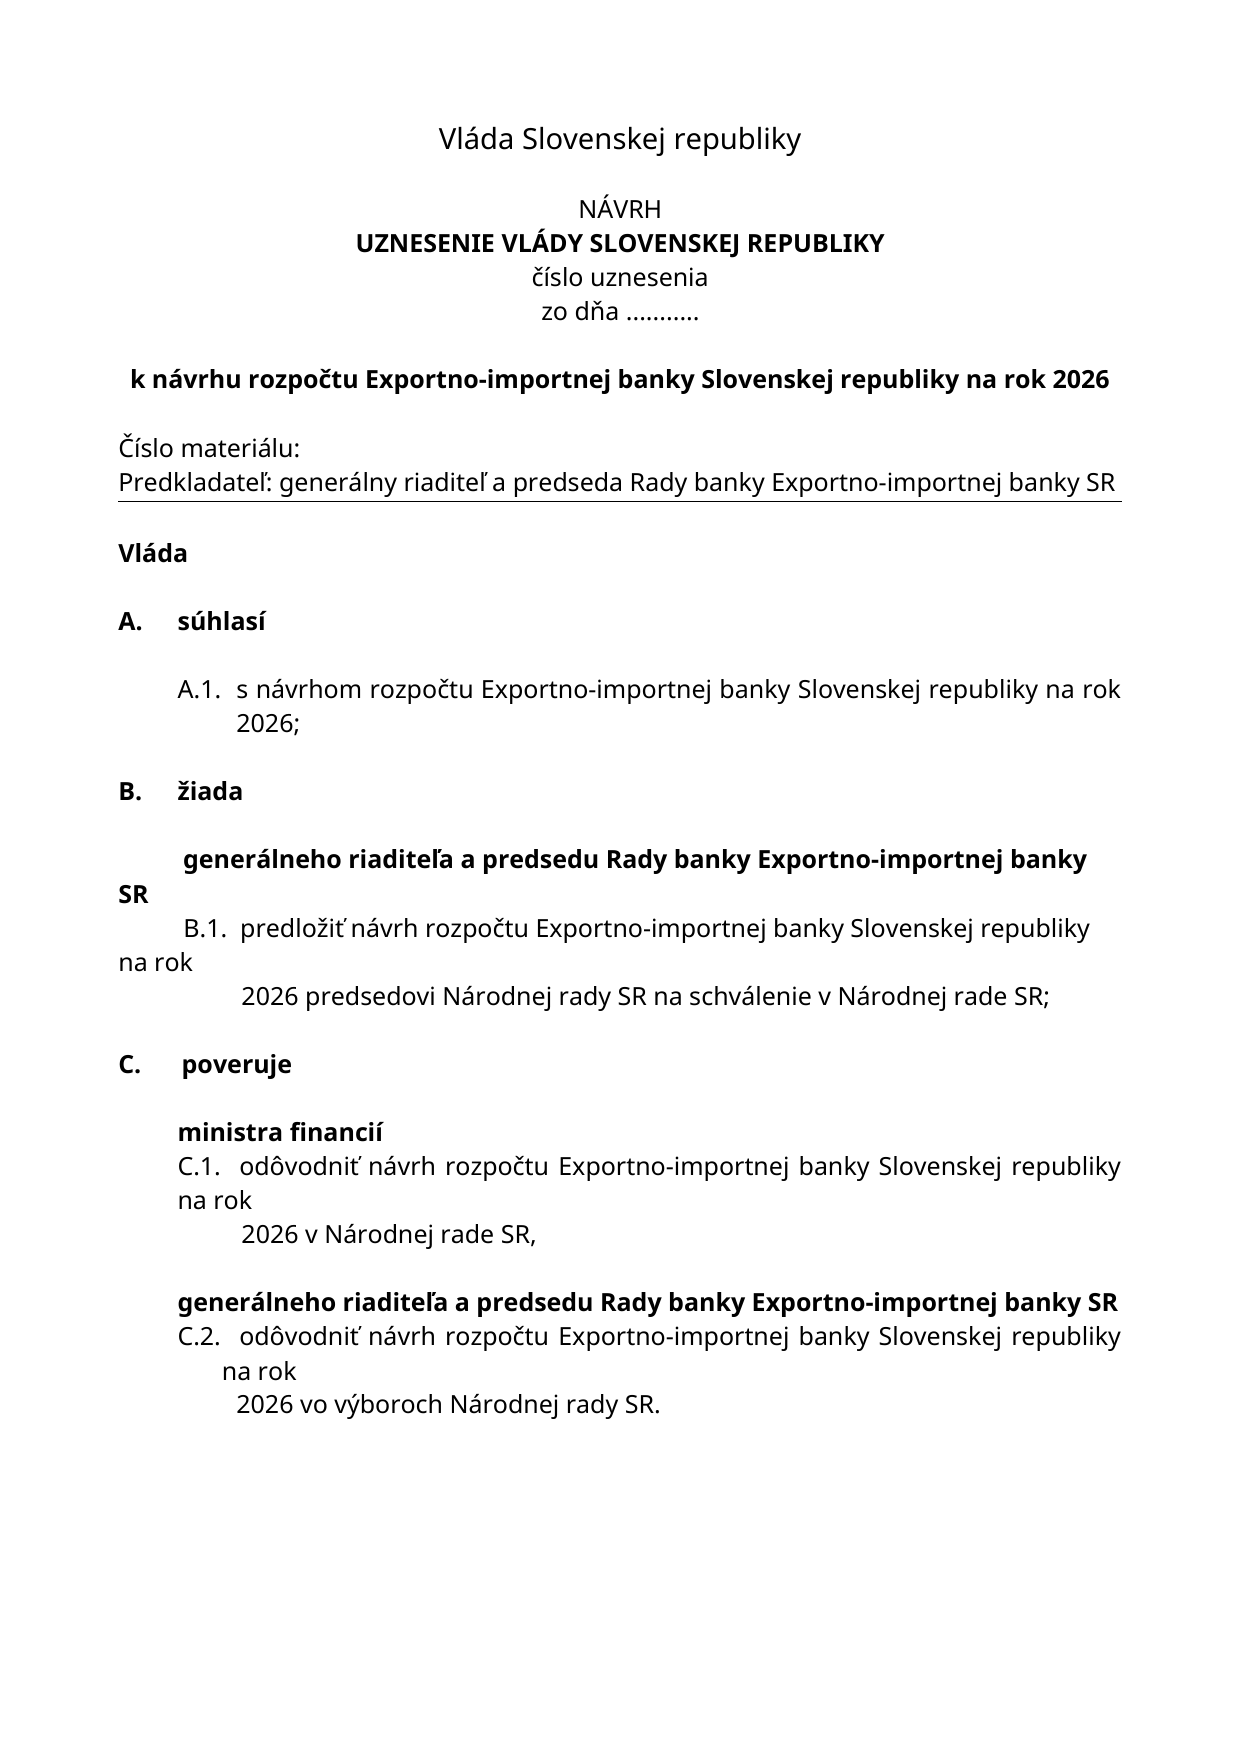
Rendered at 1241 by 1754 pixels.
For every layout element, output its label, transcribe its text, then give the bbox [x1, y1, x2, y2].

subtitle Vláda Slovenskej republiky [118, 118, 1122, 158]
text generálneho riaditeľa a predsedu Rady banky Exportno-importnej banky SR [118, 842, 1122, 910]
text B.1. predložiť návrh rozpočtu Exportno-importnej banky Slovenskej republiky na rok [118, 910, 1122, 978]
text generálneho riaditeľa a predsedu Rady banky Exportno-importnej banky SR [177, 1285, 1122, 1319]
text 2026 v Národnej rade SR, [118, 1217, 1122, 1251]
text C.2. odôvodniť návrh rozpočtu Exportno-importnej banky Slovenskej republiky na rok [177, 1319, 1122, 1387]
text zo dňa ........... [118, 294, 1122, 328]
subtitle žiada [118, 774, 1122, 808]
text Predkladateľ: generálny riaditeľ a predseda Rady banky Exportno-importnej banky SR [118, 464, 1122, 501]
subtitle súhlasí [118, 604, 1122, 638]
text 2026 predsedovi Národnej rady SR na schválenie v Národnej rade SR; [118, 978, 1122, 1012]
text Vláda [118, 536, 1122, 570]
text ministra financií [156, 1115, 1122, 1149]
text číslo uznesenia [118, 260, 1122, 294]
text 2026 vo výboroch Národnej rady SR. [118, 1387, 1122, 1421]
text k návrhu rozpočtu Exportno-importnej banky Slovenskej republiky na rok 2026 [118, 362, 1122, 396]
text Číslo materiálu: [118, 430, 1122, 464]
subtitle poveruje [118, 1047, 1122, 1081]
subtitle UZNESENIE VLÁDY SLOVENSKEJ REPUBLIKY [118, 226, 1122, 260]
text C.1. odôvodniť návrh rozpočtu Exportno-importnej banky Slovenskej republiky na rok [0, 1149, 1122, 1217]
text NÁVRH [118, 192, 1122, 226]
text A.1. s návrhom rozpočtu Exportno-importnej banky Slovenskej republiky na rok 2026; [177, 672, 1122, 740]
